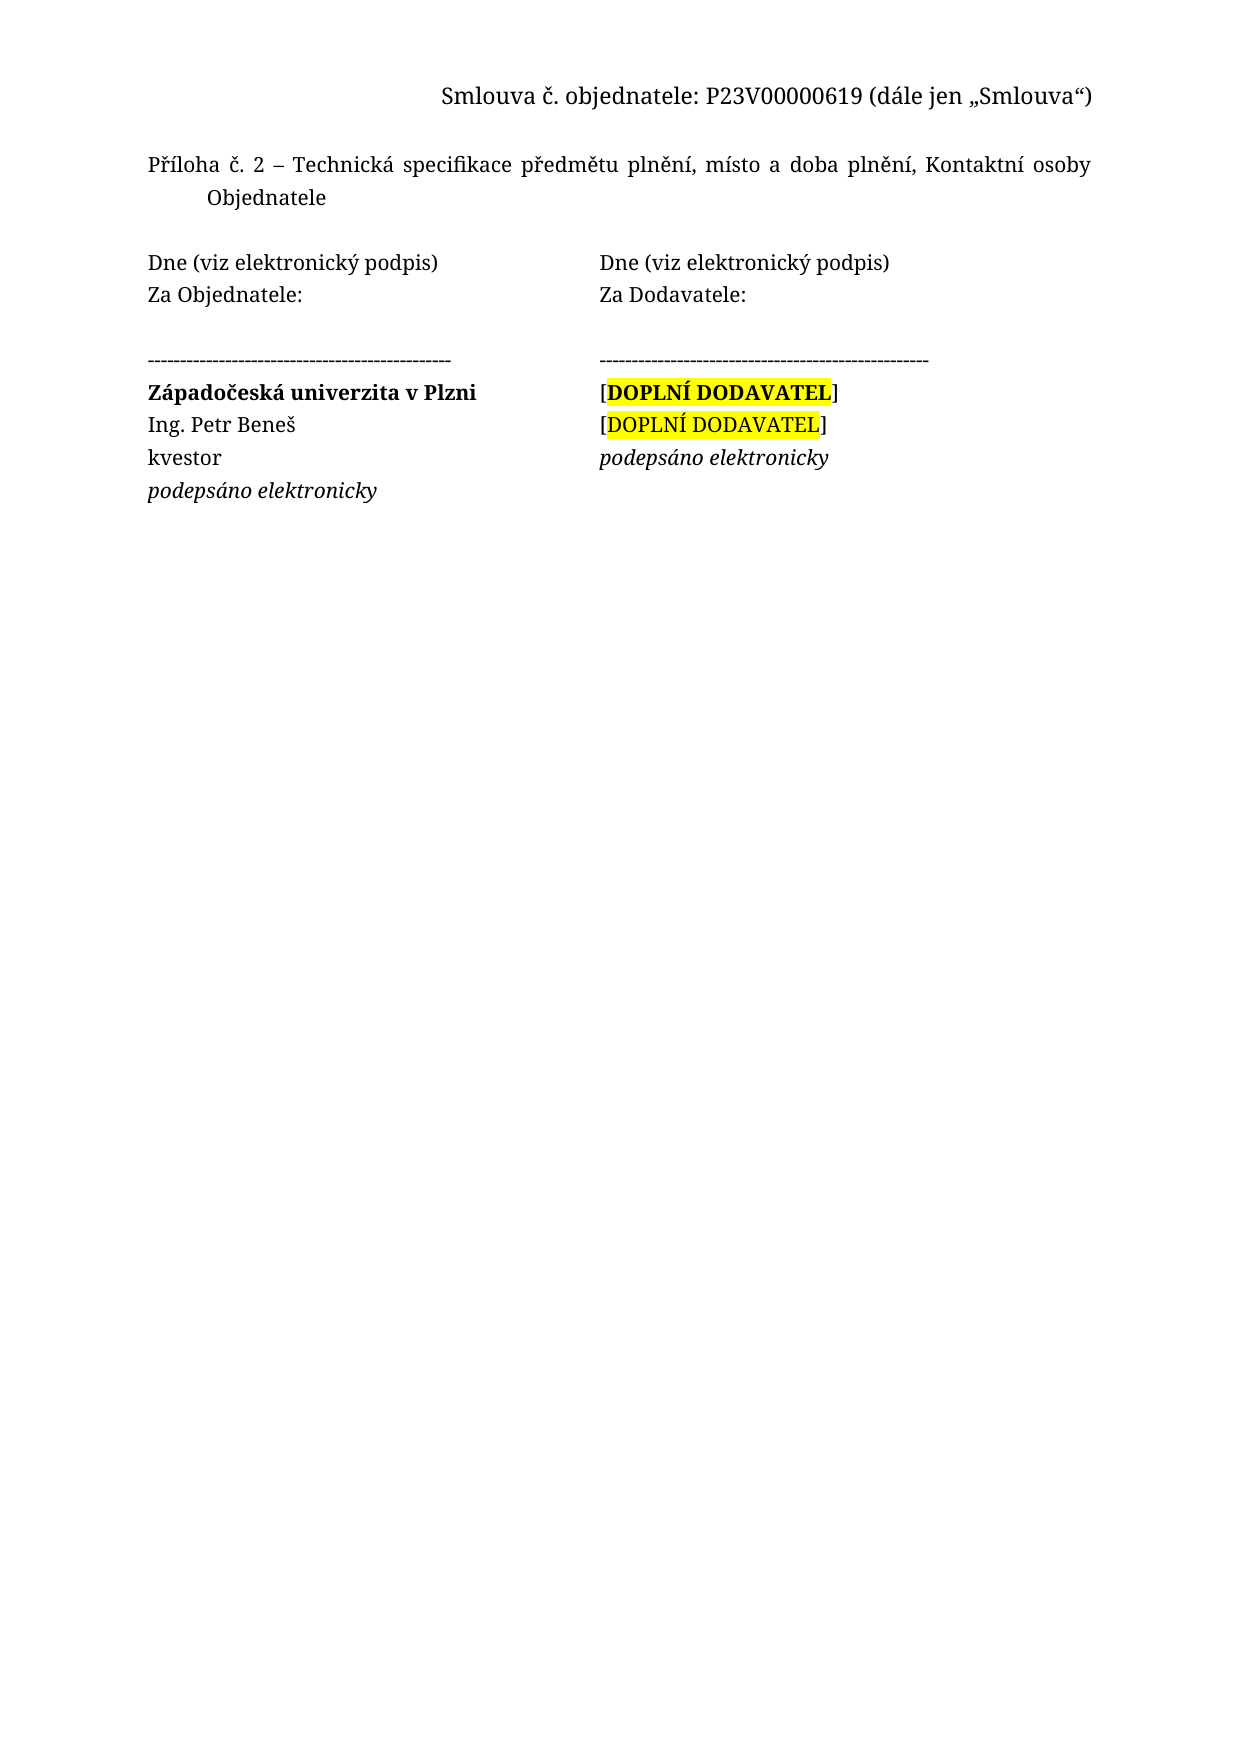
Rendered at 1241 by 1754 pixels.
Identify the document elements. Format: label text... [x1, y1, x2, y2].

text Příloha č. 2 – Technická specifikace předmětu plnění, místo a doba plnění, Kontaktní osoby Objednatele [148, 150, 1093, 211]
table_header Dne (viz elektronický podpis) Za Dodavatele: --------------------------------------------------- [DOPLNÍ DODAVATEL] [DOPLNÍ DODAVATEL] podepsáno elektronicky [588, 248, 1040, 508]
table_header Dne (viz elektronický podpis) Za Objednatele: ----------------------------------------------- Západočeská univerzita v Plzni Ing. Petr Beneš kvestor podepsáno elektronicky [136, 248, 588, 508]
